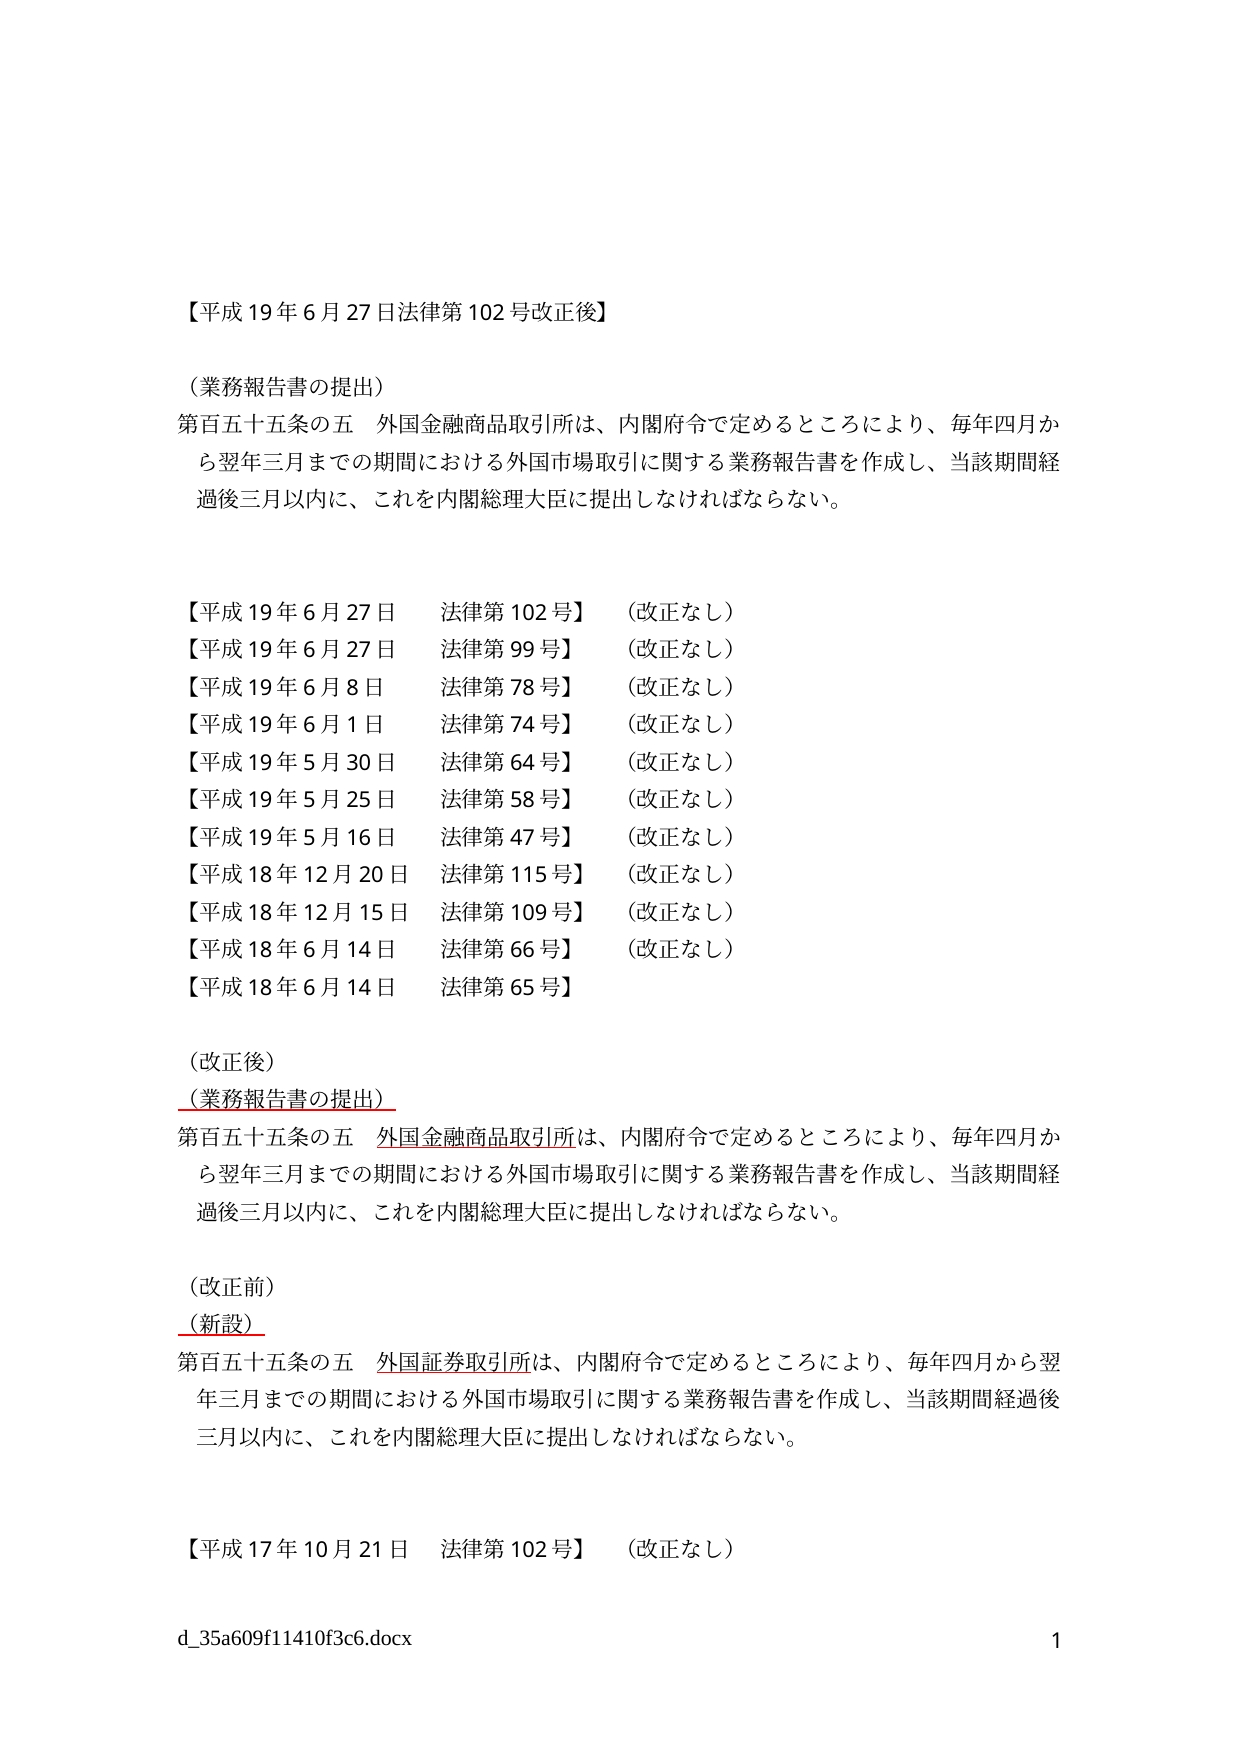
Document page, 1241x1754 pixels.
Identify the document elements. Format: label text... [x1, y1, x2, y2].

text 【平成18年12月15日 法律第109号】 （改正なし） [177, 892, 1063, 929]
text 【平成17年10月21日 法律第102号】 （改正なし） [177, 1529, 1063, 1567]
text （業務報告書の提出） [177, 367, 1063, 404]
text 【平成19年6月27日 法律第102号】 （改正なし） [177, 592, 1063, 629]
text 【平成19年6月27日 法律第99号】 （改正なし） [177, 629, 1063, 667]
text 【平成18年6月14日 法律第66号】 （改正なし） [177, 929, 1063, 967]
text （改正前） [177, 1267, 1063, 1304]
text 【平成19年5月25日 法律第58号】 （改正なし） [177, 779, 1063, 817]
text 【平成19年5月30日 法律第64号】 （改正なし） [177, 742, 1063, 779]
text （改正後） [177, 1042, 1063, 1079]
text 第百五十五条の五 外国金融商品取引所は、内閣府令で定めるところにより、毎年四月から翌年三月までの期間における外国市場取引に関する業務報告書を作成し、当該期間経過後三月以内に、これを内閣総理大臣に提出しなければならない。 [177, 404, 1063, 517]
text 第百五十五条の五 外国金融商品取引所は、内閣府令で定めるところにより、毎年四月から翌年三月までの期間における外国市場取引に関する業務報告書を作成し、当該期間経過後三月以内に、これを内閣総理大臣に提出しなければならない。 [177, 1117, 1063, 1229]
text 【平成19年6月1日 法律第74号】 （改正なし） [177, 704, 1063, 742]
text 【平成19年6月8日 法律第78号】 （改正なし） [177, 667, 1063, 704]
text 【平成18年6月14日 法律第65号】 [177, 967, 1063, 1004]
text 【平成19年5月16日 法律第47号】 （改正なし） [177, 817, 1063, 854]
text （新設） [177, 1304, 1063, 1342]
text 【平成18年12月20日 法律第115号】 （改正なし） [177, 854, 1063, 892]
text 第百五十五条の五 外国証券取引所は、内閣府令で定めるところにより、毎年四月から翌年三月までの期間における外国市場取引に関する業務報告書を作成し、当該期間経過後三月以内に、これを内閣総理大臣に提出しなければならない。 [177, 1342, 1063, 1454]
text 【平成19年6月27日法律第102号改正後】 [177, 292, 1063, 329]
text （業務報告書の提出） [177, 1079, 1063, 1117]
